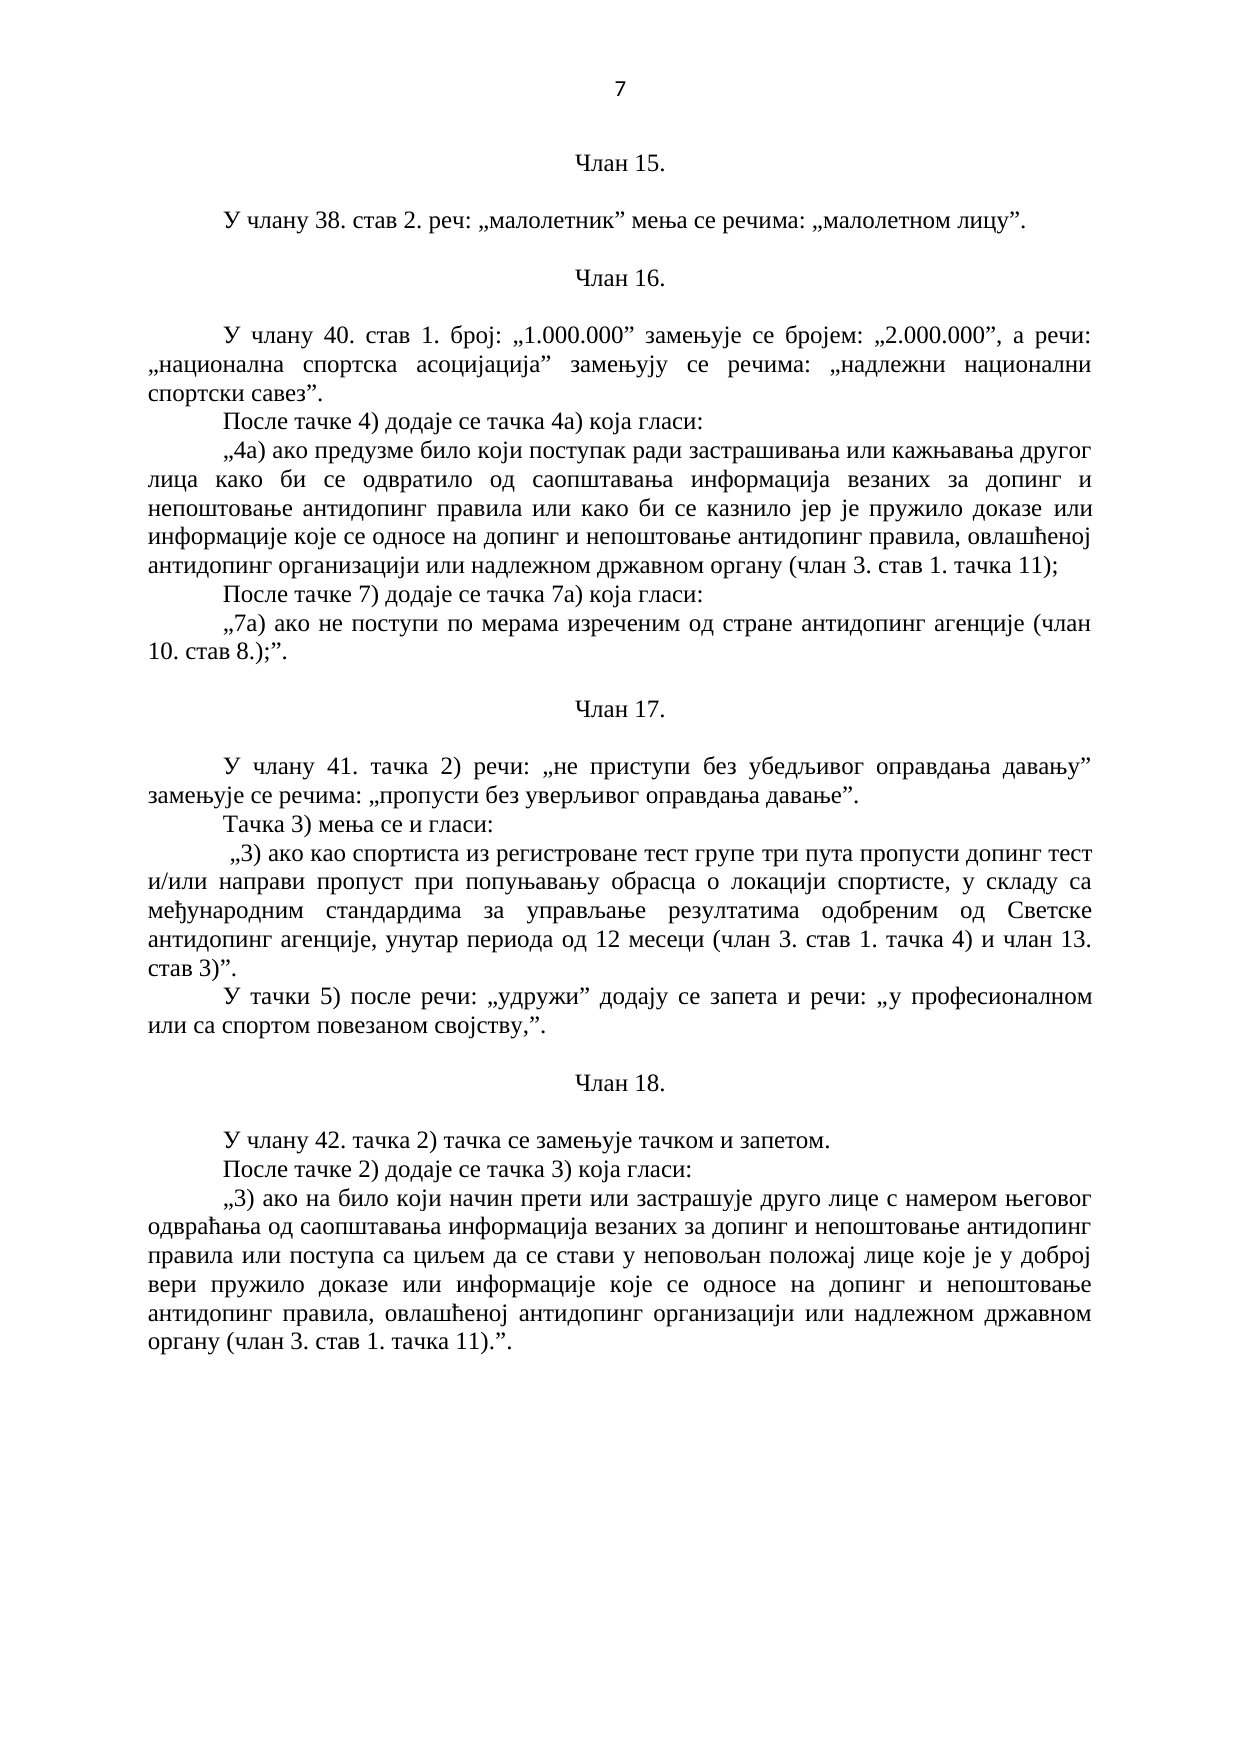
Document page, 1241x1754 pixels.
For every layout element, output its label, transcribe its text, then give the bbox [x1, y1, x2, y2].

text У члану 41. тачка 2) речи: „не приступи без убедљивог оправдања давањуˮ замењује се речима: „пропусти без уверљивог оправдања давањеˮ. [148, 751, 1093, 809]
text После тачке 4) додаје се тачка 4а) која гласи: [148, 406, 1093, 435]
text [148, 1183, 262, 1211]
text Тачка 3) мења се и гласи: [148, 809, 1093, 838]
text „7а) ако не поступи по мерама изреченим од стране антидопинг агенције (члан 10. став 8.);ˮ. [148, 608, 1093, 665]
text У тачки 5) после речи: „удружиˮ додају се запета и речи: „у професионалном или са спортом повезаном својству,ˮ. [148, 981, 1093, 1039]
text „3) ако као спортиста из регистроване тест групе три пута пропусти допинг тест и/или направи пропуст при попуњавању обрасца о локацији спортисте, у складу са међународним стандардима за управљање резултатима одобреним од Светске антидопинг агенције, унутар периода од 12 месеци (члан 3. став 1. тачка 4) и члан 13. став 3)ˮ. [148, 838, 1093, 981]
text Члан 17. [148, 694, 1093, 723]
text Члан 15. [148, 148, 1093, 176]
text После тачке 2) додаје се тачка 3) која гласи: [148, 1154, 1093, 1183]
text У члану 42. тачка 2) тачка се замењује тачком и запетом. [148, 1125, 1093, 1154]
text У члану 38. став 2. реч: „малолетникˮ мења се речима: „малолетном лицуˮ. [148, 205, 1093, 234]
text „4а) ако предузме било који поступак ради застрашивања или кажњавања другог лица како би се одвратило од саопштавања информација везаних за допинг и непоштовање антидопинг правила или како би се казнило јер је пружило доказе или информације које се односе на допинг и непоштовање антидопинг правила, овлашћеној антидопинг организацији или надлежном државном органу (члан 3. став 1. тачка 11); [148, 435, 1093, 579]
text Члан 16. [148, 263, 1093, 291]
text После тачке 7) додаје се тачка 7а) која гласи: [148, 579, 1093, 608]
text У члану 40. став 1. број: „1.000.000ˮ замењује се бројем: „2.000.000ˮ, а речи: „национална спортска асоцијацијаˮ замењују се речима: „надлежни национални спортски савезˮ. [148, 320, 1093, 406]
text Члан 18. [148, 1068, 1093, 1096]
